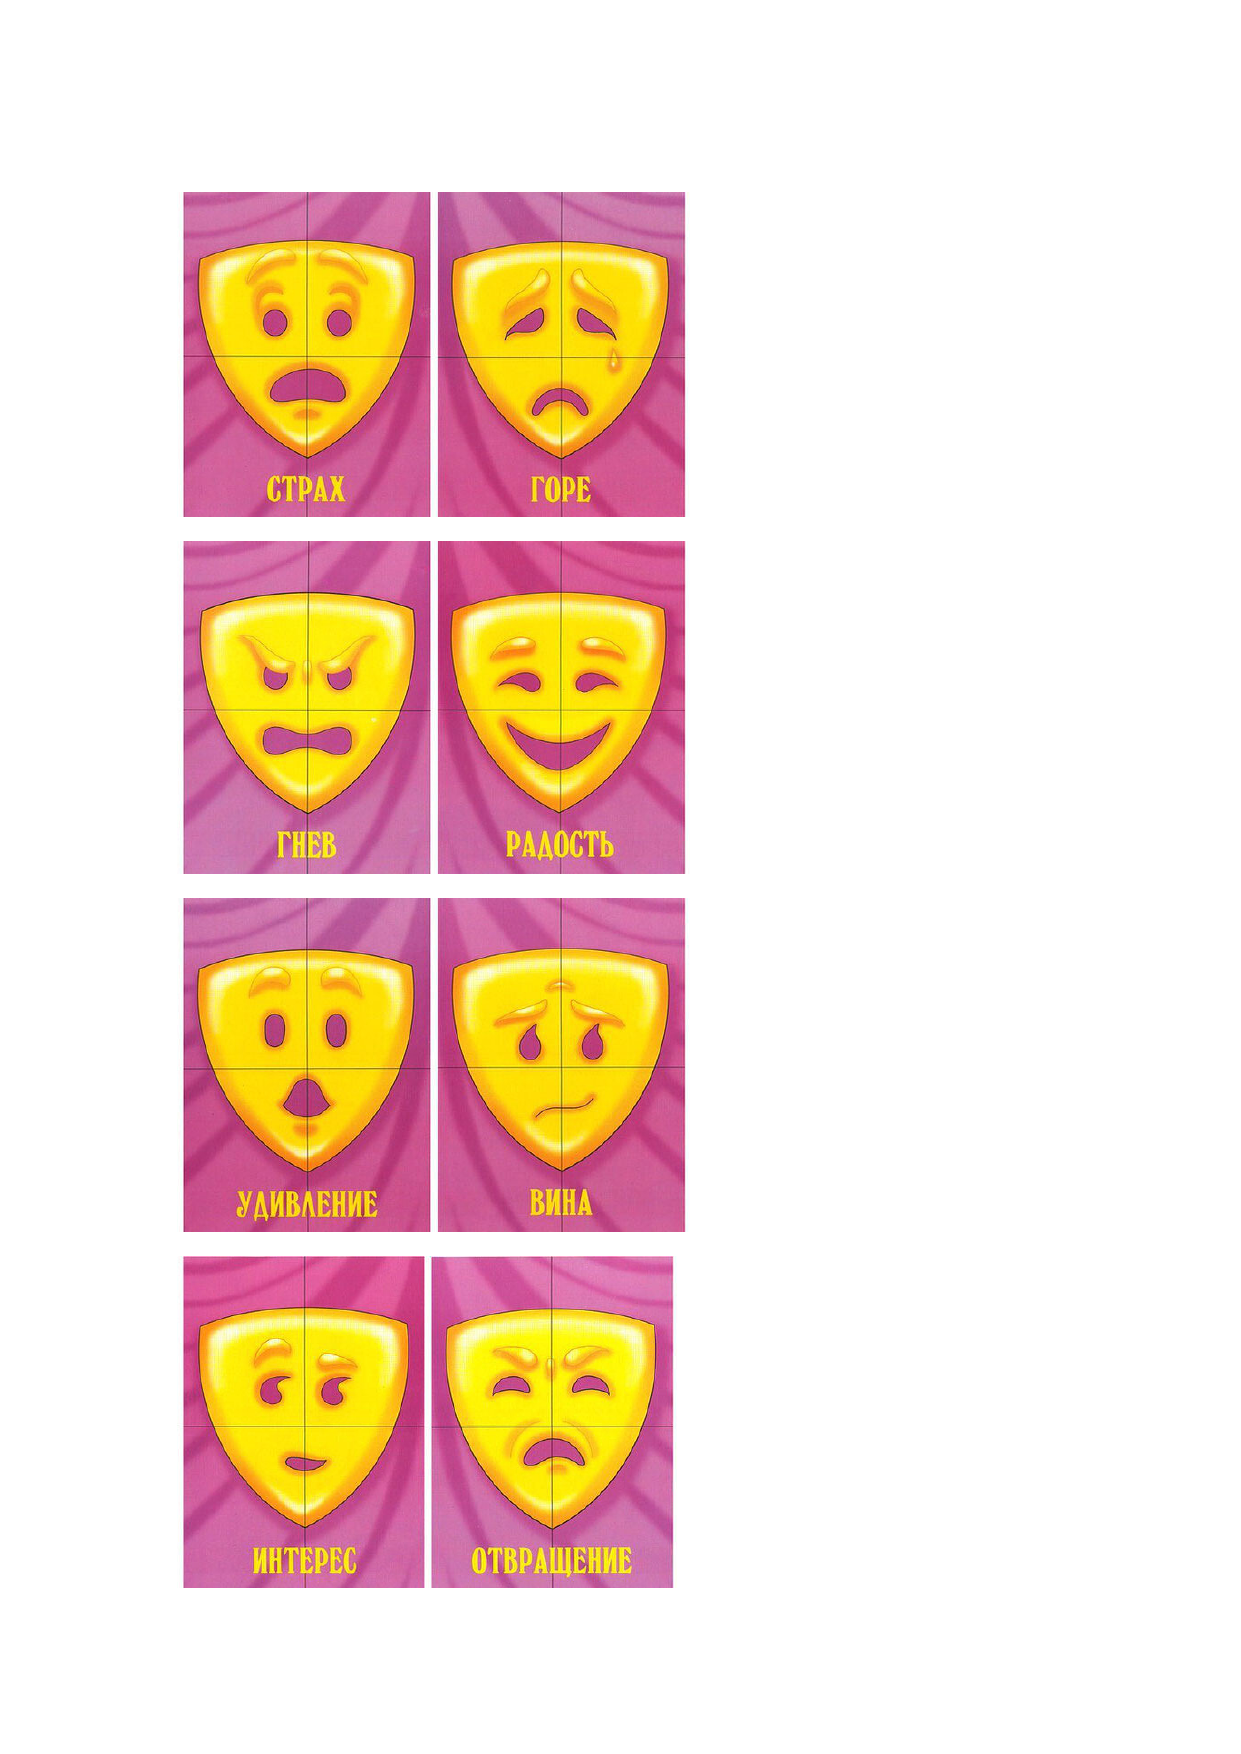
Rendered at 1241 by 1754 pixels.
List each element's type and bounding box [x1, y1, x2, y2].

picture [177, 898, 690, 1232]
picture [177, 541, 690, 874]
picture [177, 192, 690, 517]
picture [177, 1256, 678, 1588]
